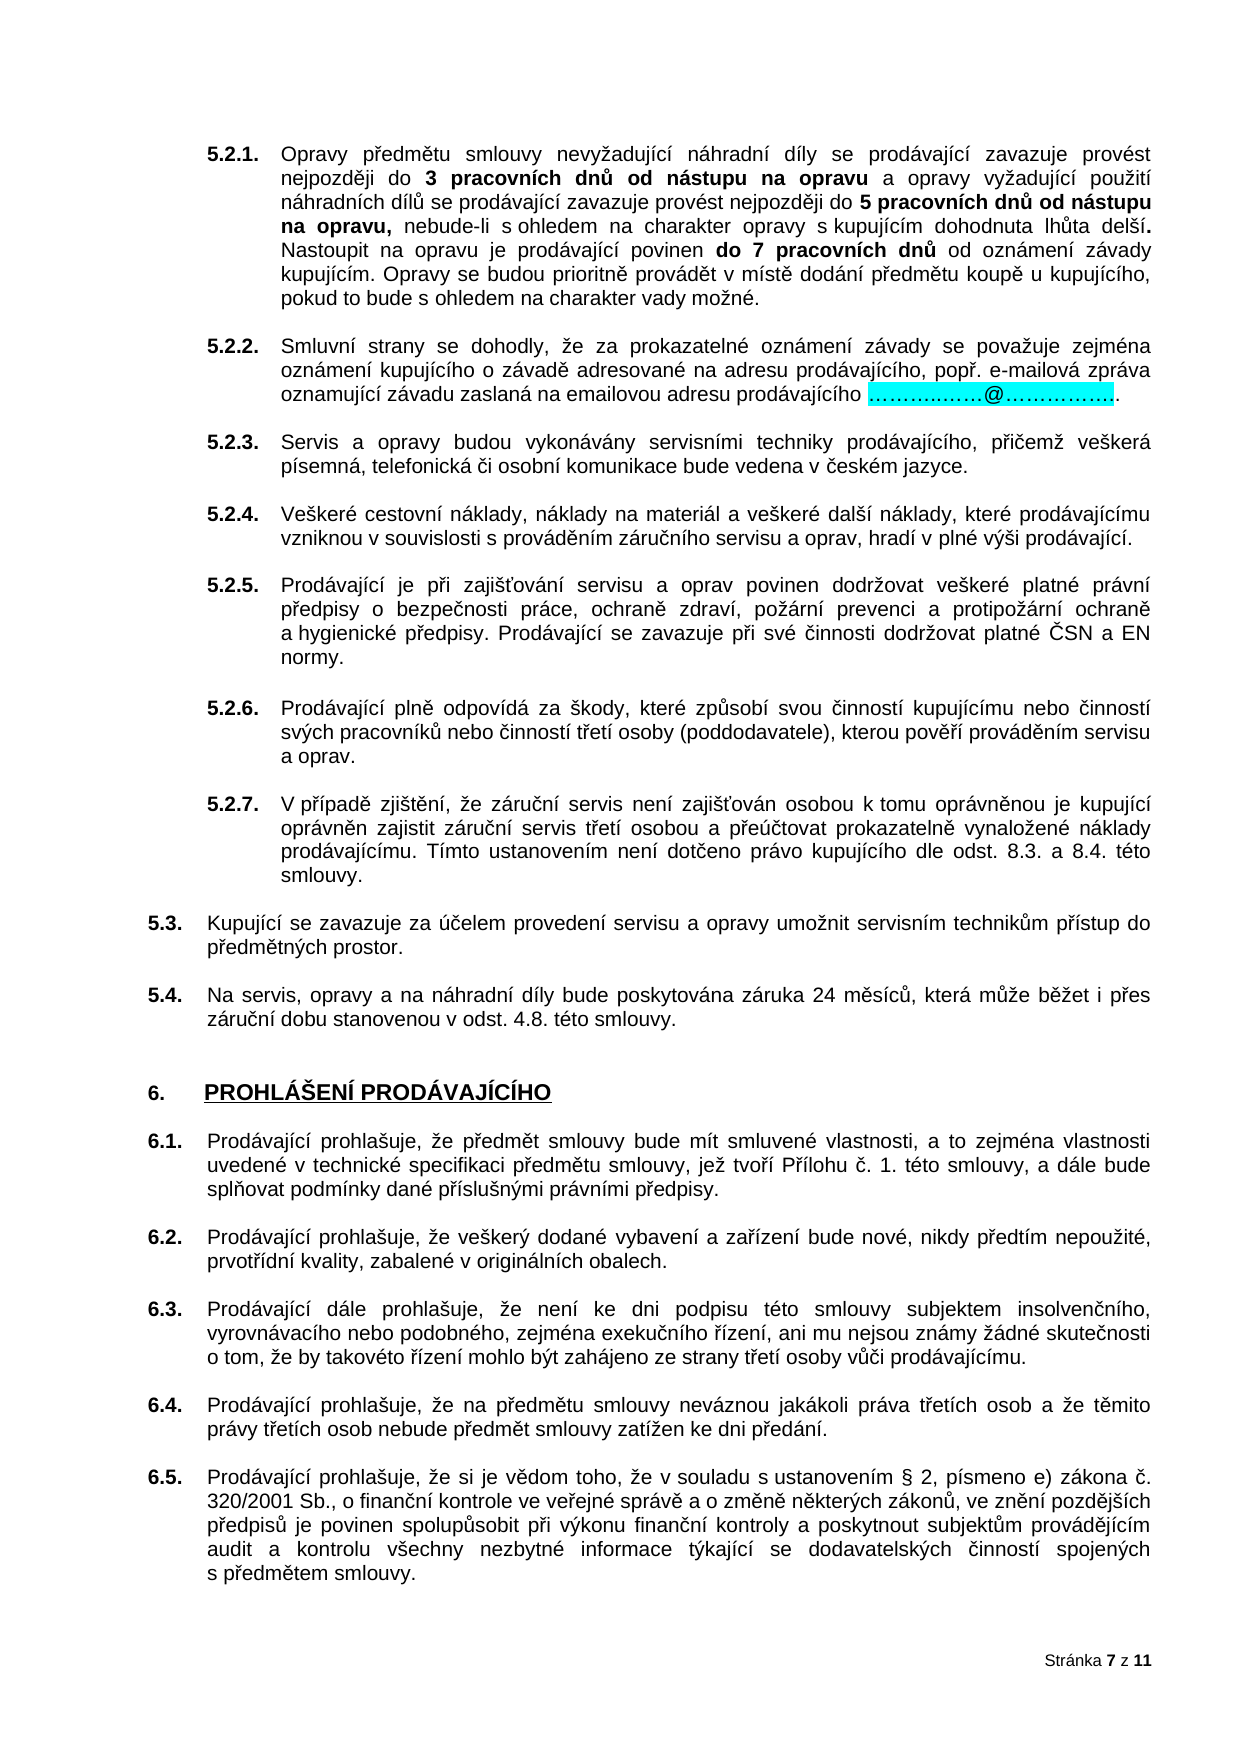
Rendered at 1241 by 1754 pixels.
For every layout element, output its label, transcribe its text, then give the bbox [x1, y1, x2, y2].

subtitle Prodávající prohlašuje, že veškerý dodané vybavení a zařízení bude nové, nikdy předtím nepoužité, prvotřídní kvality, zabalené v originálních obalech. [148, 1225, 1152, 1273]
list Smluvní strany se dohodly, že za prokazatelné oznámení závady se považuje zejména oznámení kupujícího o závadě adresované na adresu prodávajícího, popř. e-mailová zpráva oznamující závadu zaslaná na emailovou adresu prodávajícího ………..……@…………….. [207, 334, 1152, 406]
subtitle Prodávající dále prohlašuje, že není ke dni podpisu této smlouvy subjektem insolvenčního, vyrovnávacího nebo podobného, zejména exekučního řízení, ani mu nejsou známy žádné skutečnosti o tom, že by takovéto řízení mohlo být zahájeno ze strany třetí osoby vůči prodávajícímu. [148, 1297, 1152, 1369]
list Opravy předmětu smlouvy nevyžadující náhradní díly se prodávající zavazuje provést nejpozději do 3 pracovních dnů od nástupu na opravu a opravy vyžadující použití náhradních dílů se prodávající zavazuje provést nejpozději do 5 pracovních dnů od nástupu na opravu, nebude-li s ohledem na charakter opravy s kupujícím dohodnuta lhůta delší. Nastoupit na opravu je prodávající povinen do 7 pracovních dnů od oznámení závady kupujícím. Opravy se budou prioritně provádět v místě dodání předmětu koupě u kupujícího, pokud to bude s ohledem na charakter vady možné. [207, 142, 1152, 310]
subtitle Prodávající prohlašuje, že na předmětu smlouvy neváznou jakákoli práva třetích osob a že těmito právy třetích osob nebude předmět smlouvy zatížen ke dni předání. [148, 1393, 1152, 1441]
subtitle Prodávající je při zajišťování servisu a oprav povinen dodržovat veškeré platné právní předpisy o bezpečnosti práce, ochraně zdraví, požární prevenci a protipožární ochraně a hygienické předpisy. Prodávající se zavazuje při své činnosti dodržovat platné ČSN a EN normy. [207, 573, 1152, 669]
subtitle Kupující se zavazuje za účelem provedení servisu a opravy umožnit servisním technikům přístup do předmětných prostor. [148, 911, 1152, 959]
list Servis a opravy budou vykonávány servisními techniky prodávajícího, přičemž veškerá písemná, telefonická či osobní komunikace bude vedena v českém jazyce. [207, 429, 1152, 477]
subtitle V případě zjištění, že záruční servis není zajišťován osobou k tomu oprávněnou je kupující oprávněn zajistit záruční servis třetí osobou a přeúčtovat prokazatelně vynaložené náklady prodávajícímu. Tímto ustanovením není dotčeno právo kupujícího dle odst. 8.3. a 8.4. této smlouvy. [207, 791, 1152, 887]
list PROHLÁŠENÍ PRODÁVAJÍCÍHO [148, 1079, 1152, 1105]
subtitle Prodávající prohlašuje, že předmět smlouvy bude mít smluvené vlastnosti, a to zejména vlastnosti uvedené v technické specifikaci předmětu smlouvy, jež tvoří Přílohu č. 1. této smlouvy, a dále bude splňovat podmínky dané příslušnými právními předpisy. [148, 1129, 1152, 1201]
subtitle Veškeré cestovní náklady, náklady na materiál a veškeré další náklady, které prodávajícímu vzniknou v souvislosti s prováděním záručního servisu a oprav, hradí v plné výši prodávající. [207, 501, 1152, 549]
subtitle Prodávající plně odpovídá za škody, které způsobí svou činností kupujícímu nebo činností svých pracovníků nebo činností třetí osoby (poddodavatele), kterou pověří prováděním servisu a oprav. [207, 696, 1152, 767]
subtitle Prodávající prohlašuje, že si je vědom toho, že v souladu s ustanovením § 2, písmeno e) zákona č. 320/2001 Sb., o finanční kontrole ve veřejné správě a o změně některých zákonů, ve znění pozdějších předpisů je povinen spolupůsobit při výkonu finanční kontroly a poskytnout subjektům provádějícím audit a kontrolu všechny nezbytné informace týkající se dodavatelských činností spojených s předmětem smlouvy. [148, 1464, 1152, 1584]
subtitle Na servis, opravy a na náhradní díly bude poskytována záruka 24 měsíců, která může běžet i přes záruční dobu stanovenou v odst. 4.8. této smlouvy. [148, 983, 1152, 1031]
